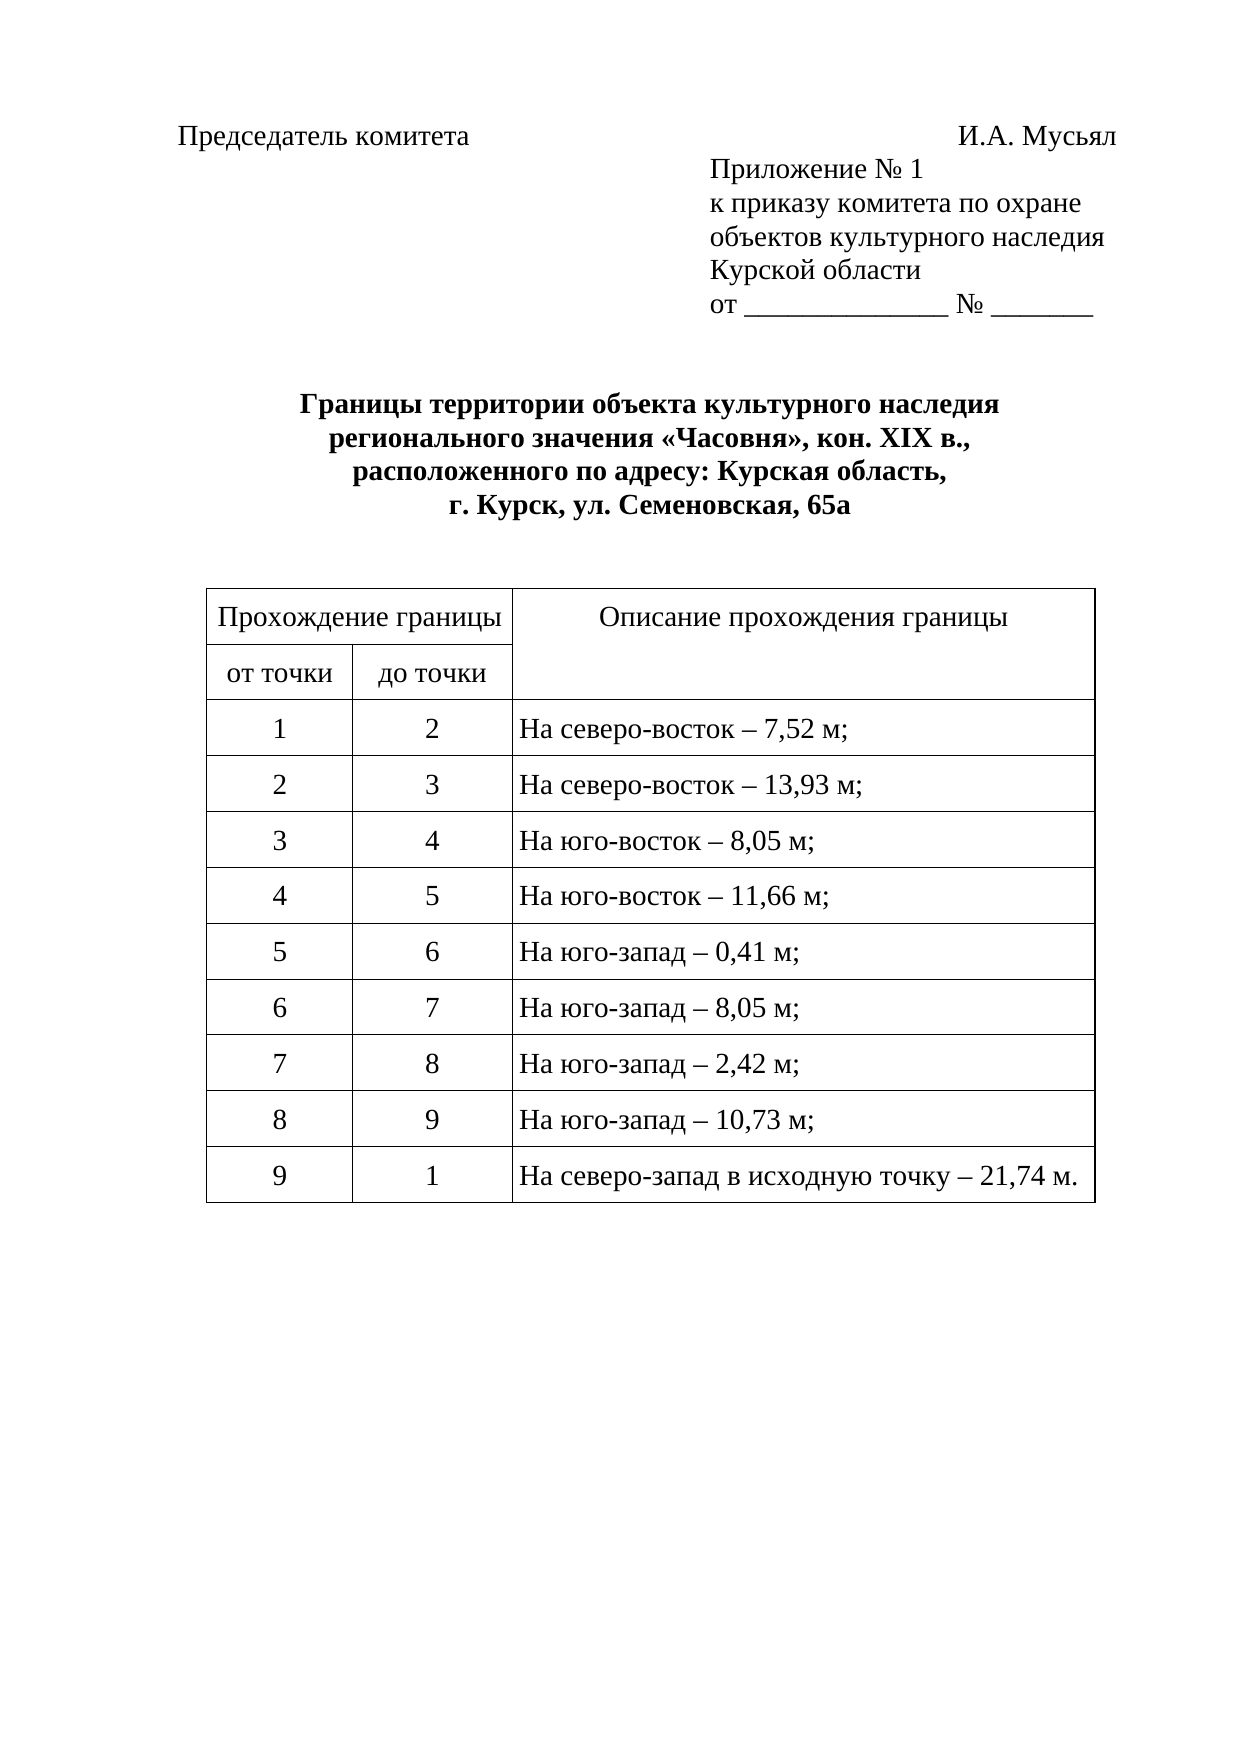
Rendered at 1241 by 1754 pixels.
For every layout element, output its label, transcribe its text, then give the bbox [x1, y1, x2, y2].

table_cell 2 [353, 700, 512, 755]
table_cell 7 [207, 1035, 352, 1090]
table_cell На юго-запад – 0,41 м; [513, 924, 1094, 978]
table_cell 4 [207, 868, 352, 923]
text от ______________ № _______ [177, 286, 1122, 319]
text к приказу комитета по охране [177, 185, 1122, 219]
table_cell 8 [353, 1035, 512, 1090]
table_header Описание прохождения границы [513, 589, 1094, 699]
text Границы территории объекта культурного наследия [177, 386, 1122, 420]
table_cell На юго-восток – 11,66 м; [513, 868, 1094, 923]
table_cell На юго-запад – 10,73 м; [513, 1091, 1094, 1146]
table_cell 6 [207, 980, 352, 1034]
text г. Курск, ул. Семеновская, 65а [177, 487, 1122, 521]
table_cell 1 [207, 700, 352, 755]
text регионального значения «Часовня», кон. XIX в., [177, 420, 1122, 453]
table_cell На северо-запад в исходную точку – 21,74 м. [513, 1147, 1094, 1202]
table_cell На юго-восток – 8,05 м; [513, 812, 1094, 867]
table_cell 5 [353, 868, 512, 923]
table_cell до точки [353, 645, 512, 699]
text расположенного по адресу: Курская область, [177, 453, 1122, 487]
table_cell На юго-запад – 8,05 м; [513, 980, 1094, 1034]
text Председатель комитета И.А. Мусьял [177, 118, 1122, 152]
table_cell На юго-запад – 2,42 м; [513, 1035, 1094, 1090]
table_header Прохождение границы [207, 589, 512, 643]
table_cell На северо-восток – 13,93 м; [513, 756, 1094, 811]
table_cell 7 [353, 980, 512, 1034]
table_cell 9 [353, 1091, 512, 1146]
table_cell от точки [207, 645, 352, 699]
table_cell На северо-восток – 7,52 м; [513, 700, 1094, 755]
table_cell 5 [207, 924, 352, 978]
table_cell 2 [207, 756, 352, 811]
table_cell 4 [353, 812, 512, 867]
table_cell 1 [353, 1147, 512, 1202]
text Приложение № 1 [177, 152, 1122, 185]
table_cell 9 [207, 1147, 352, 1202]
table_cell 6 [353, 924, 512, 978]
table_cell 8 [207, 1091, 352, 1146]
table_cell 3 [353, 756, 512, 811]
text объектов культурного наследия [177, 219, 1122, 252]
table_cell 3 [207, 812, 352, 867]
text Курской области [177, 252, 1122, 286]
